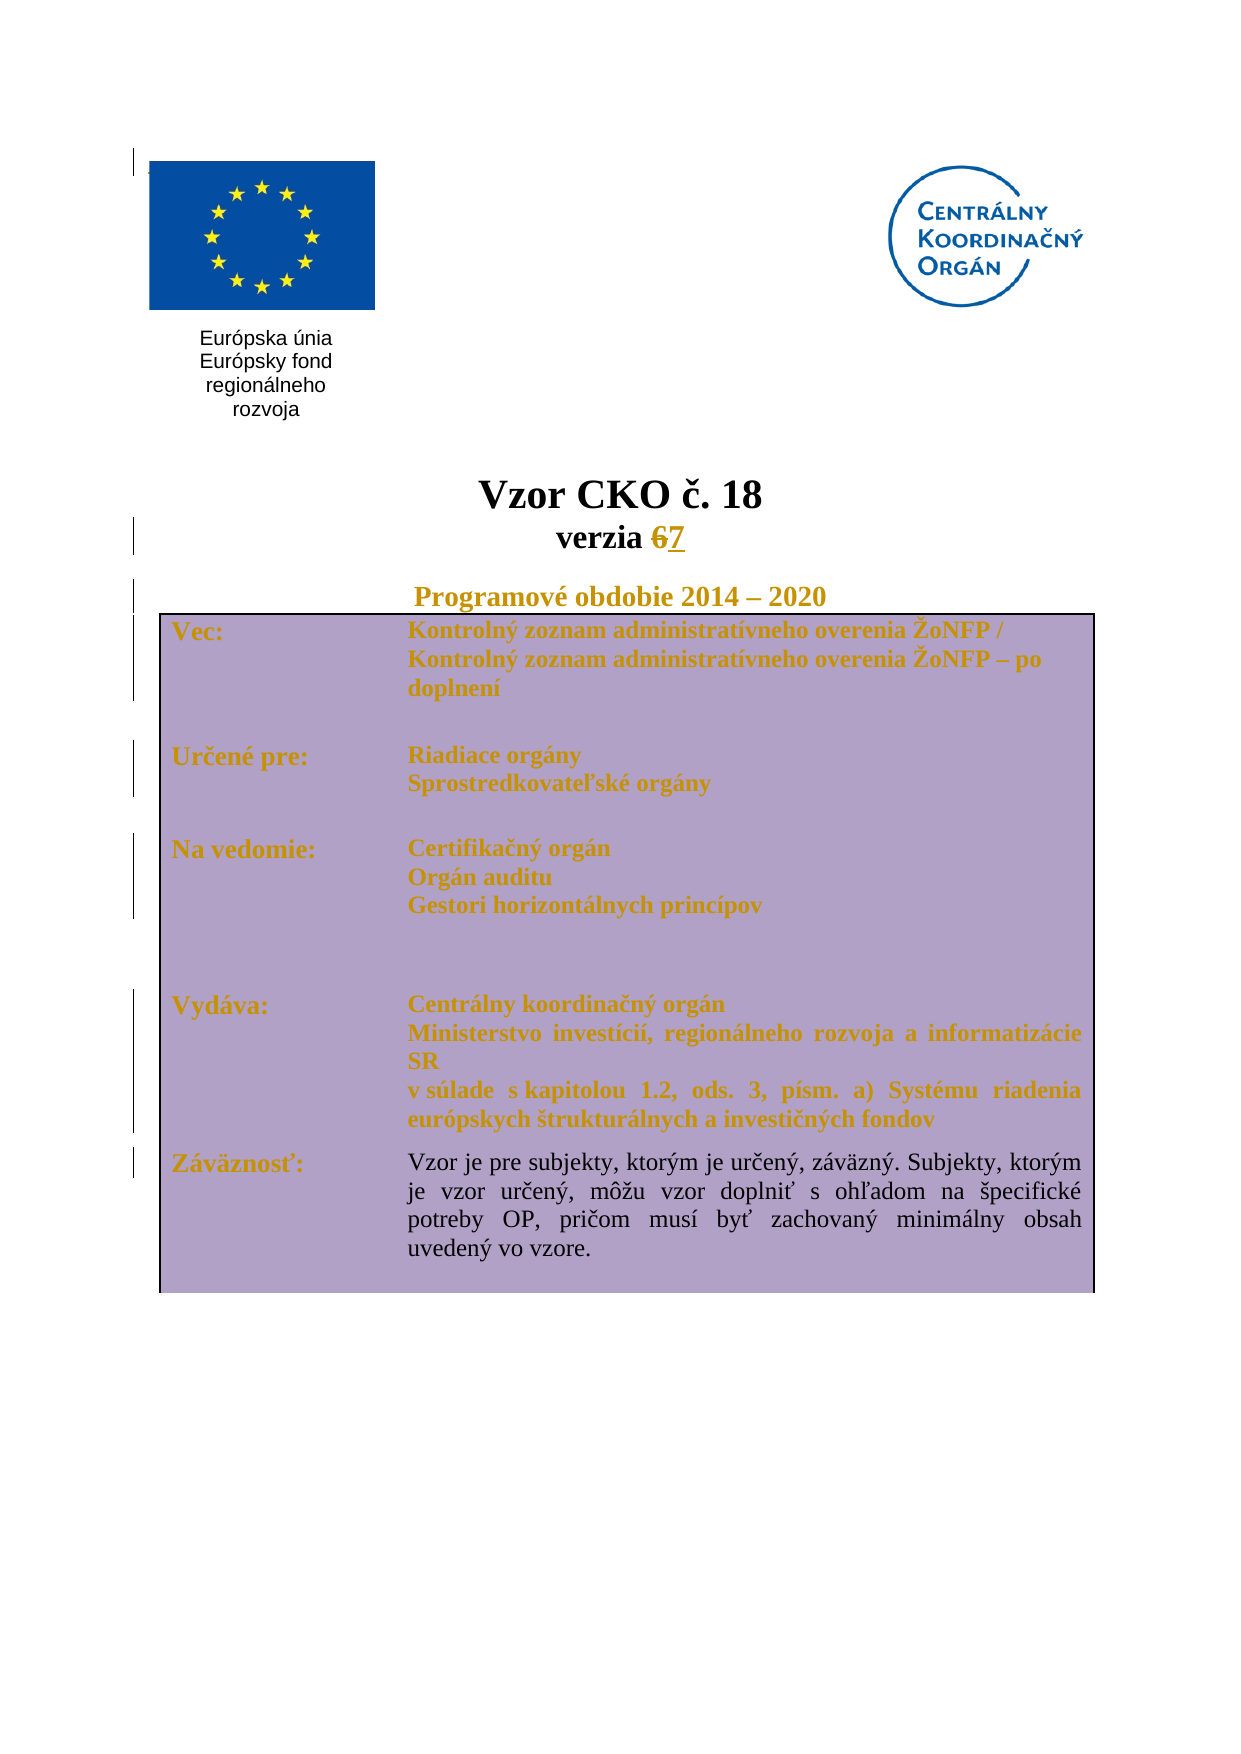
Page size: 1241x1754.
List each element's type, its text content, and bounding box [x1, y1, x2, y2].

text rozvoja [148, 397, 384, 421]
text Európsky fond regionálneho [148, 349, 384, 397]
table_cell Vydáva: [161, 989, 396, 1147]
table_cell Určené pre: [161, 740, 396, 833]
table_cell Záväznosť: [161, 1147, 396, 1293]
text Vzor CKO č. [148, 469, 1093, 517]
table_cell Certifikačný orgán Orgán auditu Gestori horizontálnych princípov [396, 833, 1093, 989]
table_cell Na vedomie: [161, 833, 396, 989]
text Programové obdobie 2014 – 2020 [148, 579, 1093, 613]
table_cell Centrálny koordinačný orgán Ministerstvo investícií, regionálneho rozvoja a informatizácie SR v súlade s kapitolou 1.2, ods. 3, písm. a) Systému riadenia európskych štrukturálnych a investičných fondov [396, 989, 1093, 1147]
table_cell Riadiace orgány Sprostredkovateľské orgány [396, 740, 1093, 833]
picture [884, 162, 1084, 306]
text verzia [148, 517, 1093, 555]
text Európska únia [148, 325, 384, 349]
table_header Vec: [161, 615, 396, 740]
table_header Kontrolný zoznam administratívneho overenia ŽoNFP / Kontrolný zoznam administratívneho overenia ŽoNFP – po doplnení [396, 615, 1093, 740]
